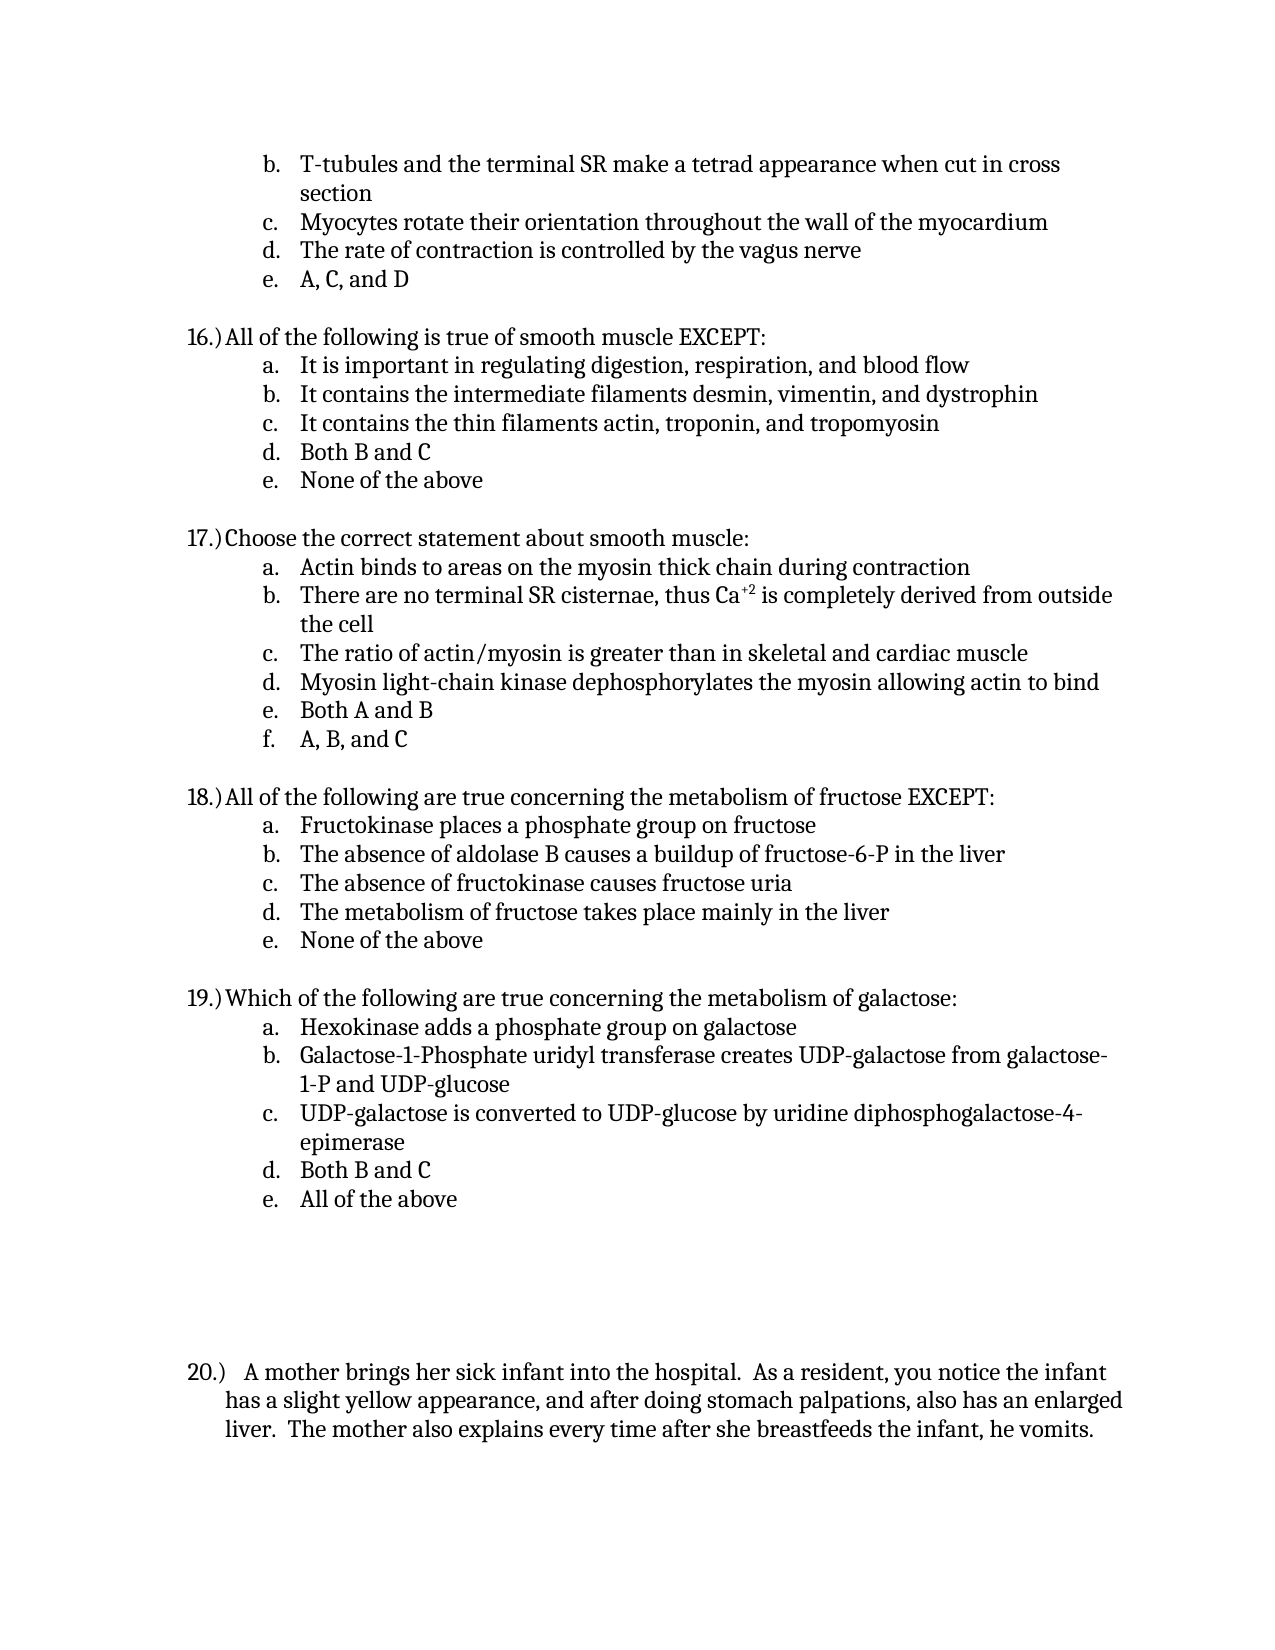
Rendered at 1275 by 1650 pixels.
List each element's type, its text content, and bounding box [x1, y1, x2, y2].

list Both B and C [262, 1156, 1125, 1185]
list Galactose-1-Phosphate uridyl transferase creates UDP-galactose from galactose-1-P and UDP-glucose [262, 1041, 1125, 1099]
list The ratio of actin/myosin is greater than in skeletal and cardiac muscle [262, 639, 1125, 667]
list All of the following is true of smooth muscle EXCEPT: [187, 322, 1125, 351]
list The metabolism of fructose takes place mainly in the liver [262, 897, 1125, 926]
list A, B, and C [262, 725, 1125, 754]
list It is important in regulating digestion, respiration, and blood flow [262, 351, 1125, 380]
list It contains the thin filaments actin, troponin, and tropomyosin [262, 409, 1125, 437]
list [187, 1357, 1125, 1444]
list It contains the intermediate filaments desmin, vimentin, and dystrophin [262, 380, 1125, 409]
list T-tubules and the terminal SR make a tetrad appearance when cut in cross section [262, 150, 1125, 207]
list The absence of aldolase B causes a buildup of fructose-6-P in the liver [262, 840, 1125, 869]
list All of the above [262, 1185, 1125, 1214]
list Both A and B [262, 696, 1125, 725]
list Fructokinase places a phosphate group on fructose [262, 811, 1125, 840]
list The rate of contraction is controlled by the vagus nerve [262, 236, 1125, 265]
list The absence of fructokinase causes fructose uria [262, 869, 1125, 897]
list Myocytes rotate their orientation throughout the wall of the myocardium [262, 207, 1125, 236]
list None of the above [262, 926, 1125, 955]
list A, C, and D [262, 265, 1125, 294]
list There are no terminal SR cisternae, thus Ca+2 is completely derived from outside the cell [262, 581, 1125, 639]
list Both B and C [262, 437, 1125, 466]
list None of the above [262, 466, 1125, 495]
list UDP-galactose is converted to UDP-glucose by uridine diphosphogalactose-4-epimerase [262, 1099, 1125, 1156]
list Hexokinase adds a phosphate group on galactose [262, 1012, 1125, 1041]
list Actin binds to areas on the myosin thick chain during contraction [262, 552, 1125, 581]
list Which of the following are true concerning the metabolism of galactose: [187, 984, 1125, 1012]
list Choose the correct statement about smooth muscle: [187, 524, 1125, 552]
list All of the following are true concerning the metabolism of fructose EXCEPT: [187, 782, 1125, 811]
list Myosin light-chain kinase dephosphorylates the myosin allowing actin to bind [262, 667, 1125, 696]
